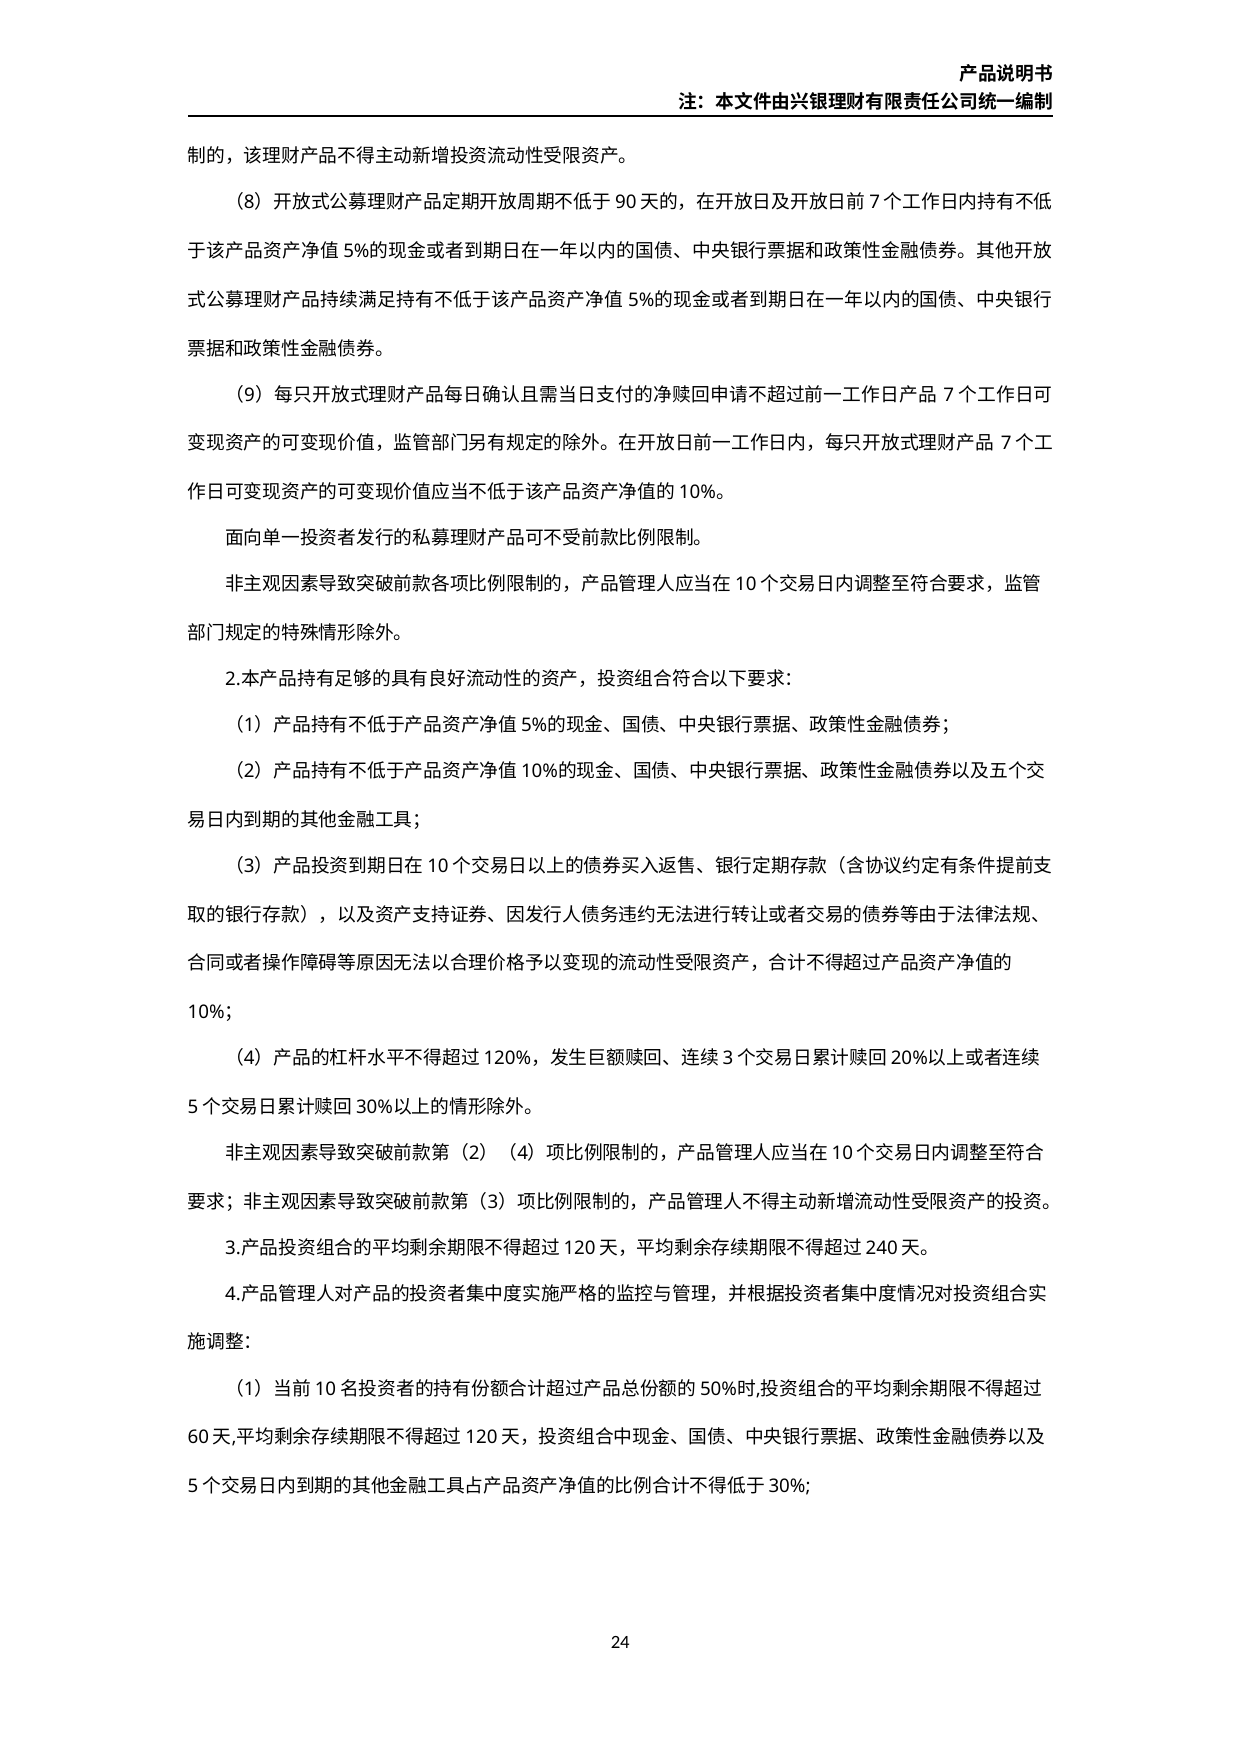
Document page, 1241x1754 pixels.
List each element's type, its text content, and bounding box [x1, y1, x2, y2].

text （9）每只开放式理财产品每日确认且需当日支付的净赎回申请不超过前一工作日产品7个工作日可变现资产的可变现价值，监管部门另有规定的除外。在开放日前一工作日内，每只开放式理财产品7个工作日可变现资产的可变现价值应当不低于该产品资产净值的10%。 [187, 377, 1053, 507]
text （8）开放式公募理财产品定期开放周期不低于90天的，在开放日及开放日前7个工作日内持有不低于该产品资产净值5%的现金或者到期日在一年以内的国债、中央银行票据和政策性金融债券。其他开放式公募理财产品持续满足持有不低于该产品资产净值5%的现金或者到期日在一年以内的国债、中央银行票据和政策性金融债券。 [187, 184, 1053, 363]
text 2.本产品持有足够的具有良好流动性的资产，投资组合符合以下要求： [187, 661, 1053, 693]
text （1）当前10名投资者的持有份额合计超过产品总份额的50%时,投资组合的平均剩余期限不得超过60天,平均剩余存续期限不得超过120天，投资组合中现金、国债、中央银行票据、政策性金融债券以及5个交易日内到期的其他金融工具占产品资产净值的比例合计不得低于30%; [187, 1371, 1053, 1501]
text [187, 138, 1053, 171]
text （4）产品的杠杆水平不得超过120%，发生巨额赎回、连续3个交易日累计赎回20%以上或者连续5个交易日累计赎回30%以上的情形除外。 [187, 1040, 1053, 1121]
text （1）产品持有不低于产品资产净值5%的现金、国债、中央银行票据、政策性金融债券； [187, 707, 1053, 739]
text 面向单一投资者发行的私募理财产品可不受前款比例限制。 [187, 520, 1053, 553]
text 非主观因素导致突破前款第（2）（4）项比例限制的，产品管理人应当在10个交易日内调整至符合要求；非主观因素导致突破前款第（3）项比例限制的，产品管理人不得主动新增流动性受限资产的投资。 [187, 1135, 1053, 1216]
text （3）产品投资到期日在10个交易日以上的债券买入返售、银行定期存款（含协议约定有条件提前支取的银行存款），以及资产支持证券、因发行人债务违约无法进行转让或者交易的债券等由于法律法规、合同或者操作障碍等原因无法以合理价格予以变现的流动性受限资产，合计不得超过产品资产净值的10%； [187, 848, 1053, 1027]
text 4.产品管理人对产品的投资者集中度实施严格的监控与管理，并根据投资者集中度情况对投资组合实施调整： [187, 1276, 1053, 1357]
text 3.产品投资组合的平均剩余期限不得超过120天，平均剩余存续期限不得超过240天。 [187, 1230, 1053, 1262]
text 非主观因素导致突破前款各项比例限制的，产品管理人应当在10个交易日内调整至符合要求，监管部门规定的特殊情形除外。 [187, 566, 1053, 647]
text （2）产品持有不低于产品资产净值10%的现金、国债、中央银行票据、政策性金融债券以及五个交易日内到期的其他金融工具； [187, 753, 1053, 834]
